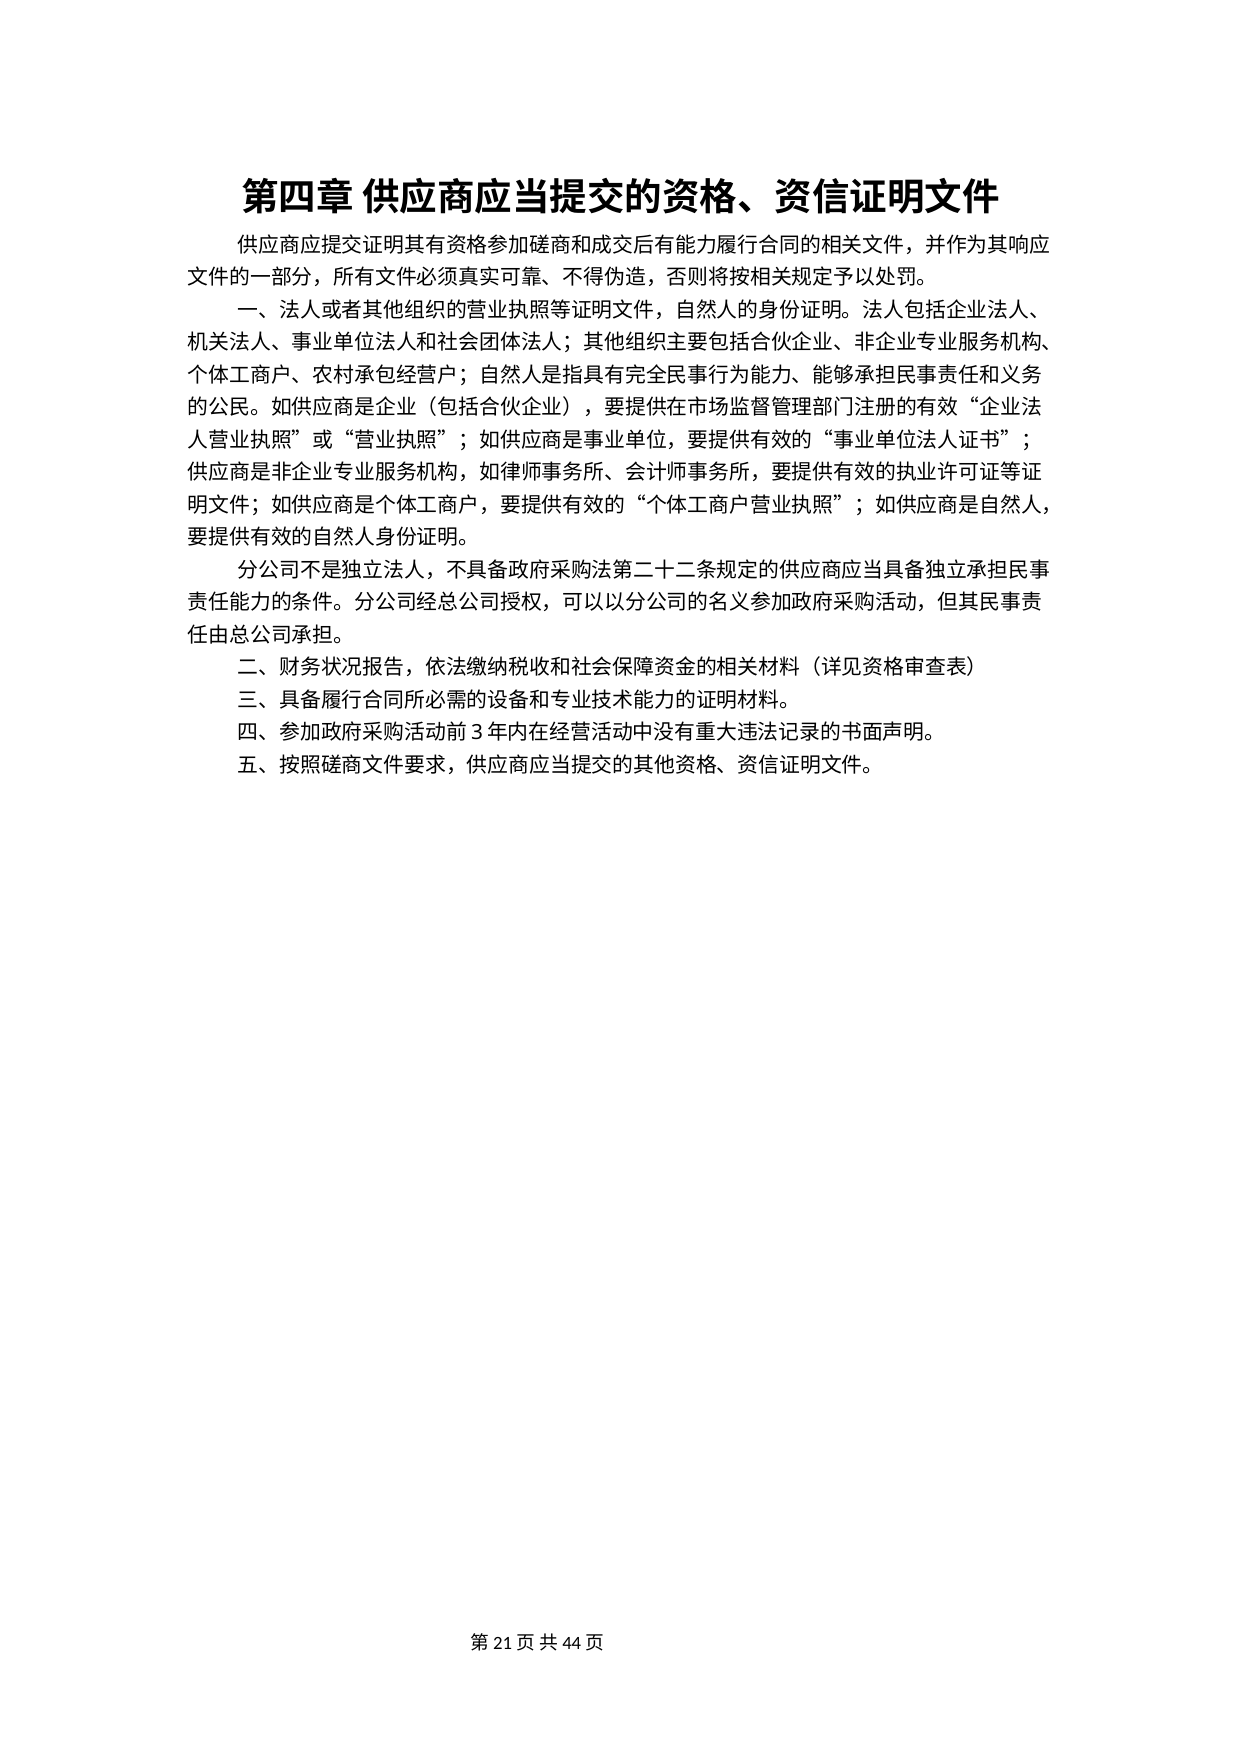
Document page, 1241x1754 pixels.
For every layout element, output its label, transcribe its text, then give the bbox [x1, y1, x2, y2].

text 五、按照磋商文件要求，供应商应当提交的其他资格、资信证明文件。 [187, 747, 1053, 779]
text 二、财务状况报告，依法缴纳税收和社会保障资金的相关材料（详见资格审查表） [187, 649, 1053, 682]
text 供应商应提交证明其有资格参加磋商和成交后有能力履行合同的相关文件，并作为其响应文件的一部分，所有文件必须真实可靠、不得伪造，否则将按相关规定予以处罚。 [187, 227, 1053, 292]
text 第四章 供应商应当提交的资格、资信证明文件 [187, 162, 1053, 227]
text 分公司不是独立法人，不具备政府采购法第二十二条规定的供应商应当具备独立承担民事责任能力的条件。分公司经总公司授权，可以以分公司的名义参加政府采购活动，但其民事责任由总公司承担。 [187, 552, 1053, 649]
text 四、参加政府采购活动前3年内在经营活动中没有重大违法记录的书面声明。 [187, 714, 1053, 747]
text 一、法人或者其他组织的营业执照等证明文件，自然人的身份证明。法人包括企业法人、机关法人、事业单位法人和社会团体法人；其他组织主要包括合伙企业、非企业专业服务机构、个体工商户、农村承包经营户；自然人是指具有完全民事行为能力、能够承担民事责任和义务的公民。如供应商是企业（包括合伙企业），要提供在市场监督管理部门注册的有效“企业法人营业执照”或“营业执照”；如供应商是事业单位，要提供有效的“事业单位法人证书”；供应商是非企业专业服务机构，如律师事务所、会计师事务所，要提供有效的执业许可证等证明文件；如供应商是个体工商户，要提供有效的“个体工商户营业执照”；如供应商是自然人，要提供有效的自然人身份证明。 [187, 292, 1053, 552]
text 三、具备履行合同所必需的设备和专业技术能力的证明材料。 [187, 682, 1053, 714]
